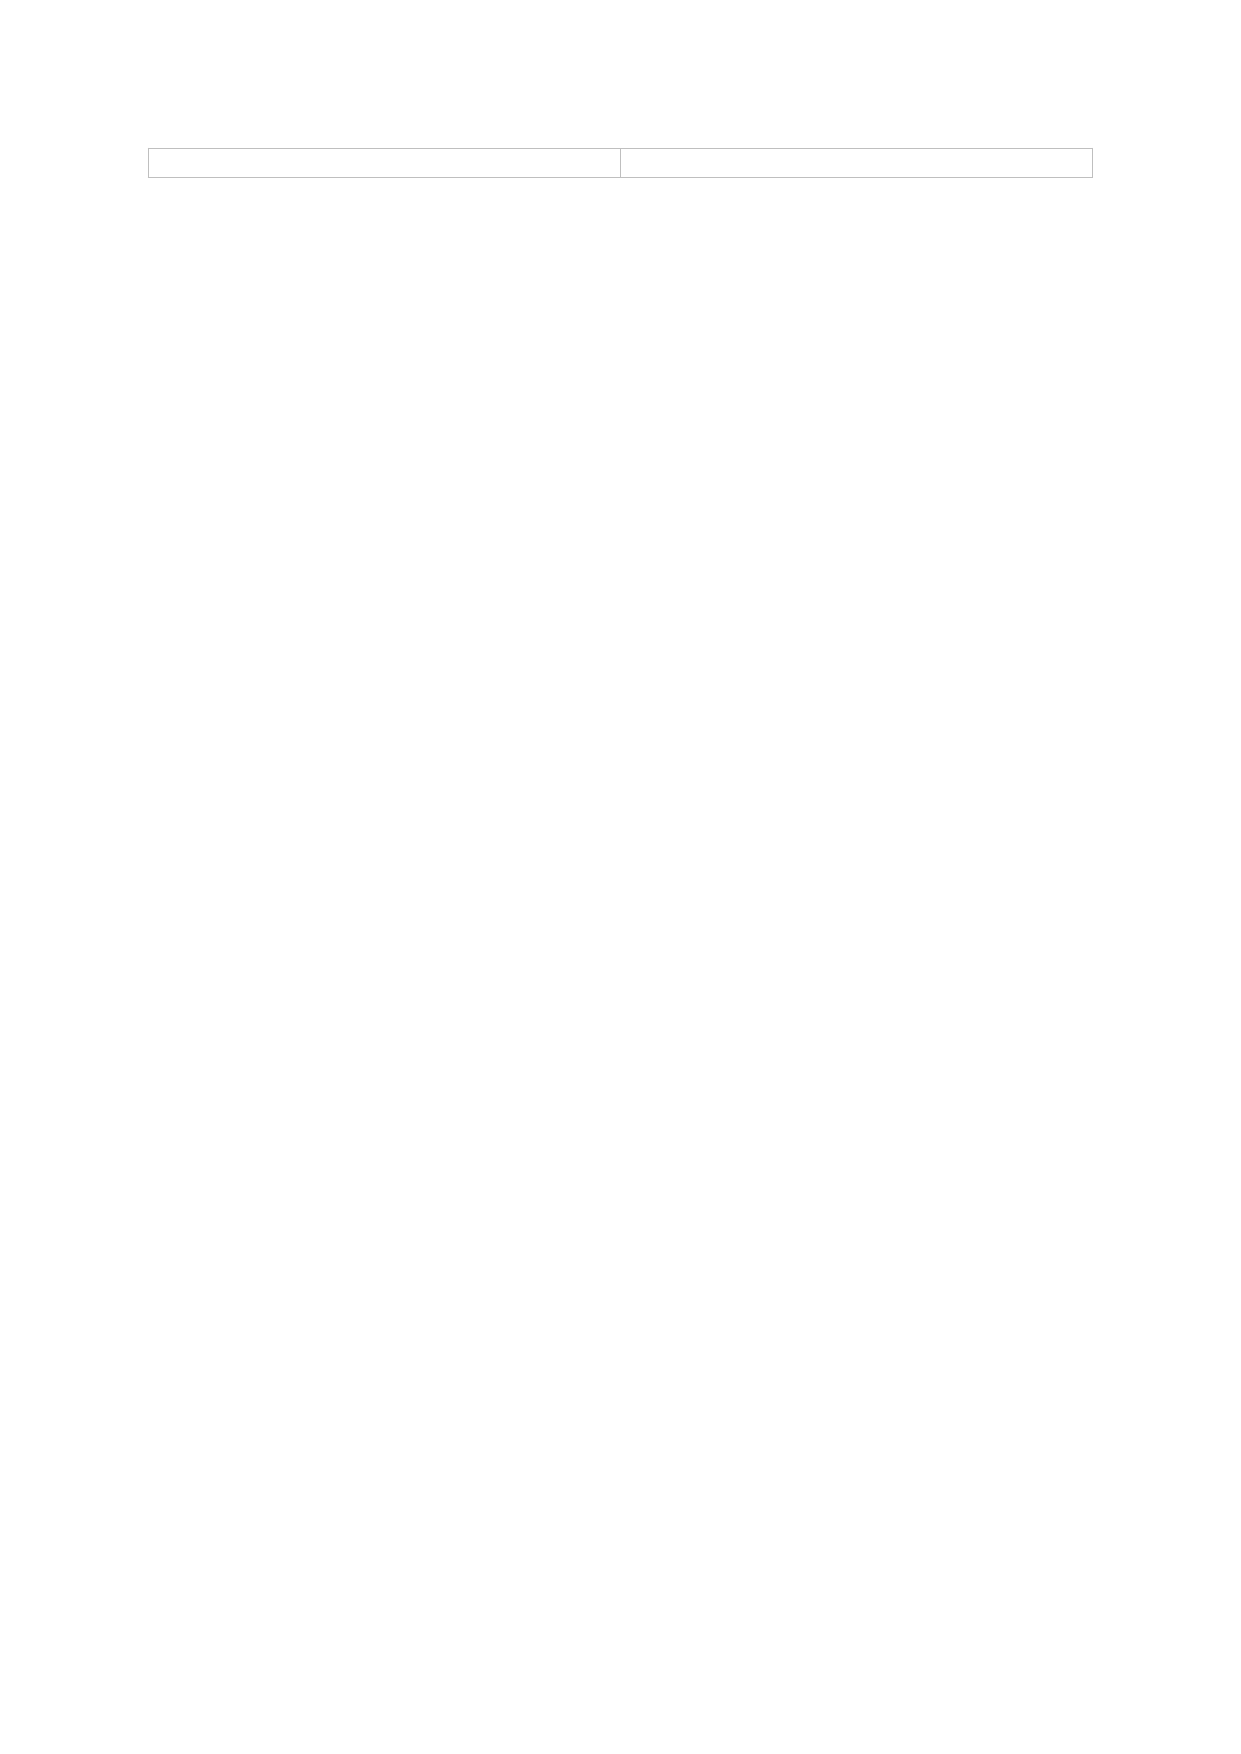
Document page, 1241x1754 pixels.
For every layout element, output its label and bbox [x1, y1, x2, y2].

table_cell [621, 149, 1092, 177]
table_cell [149, 149, 620, 177]
